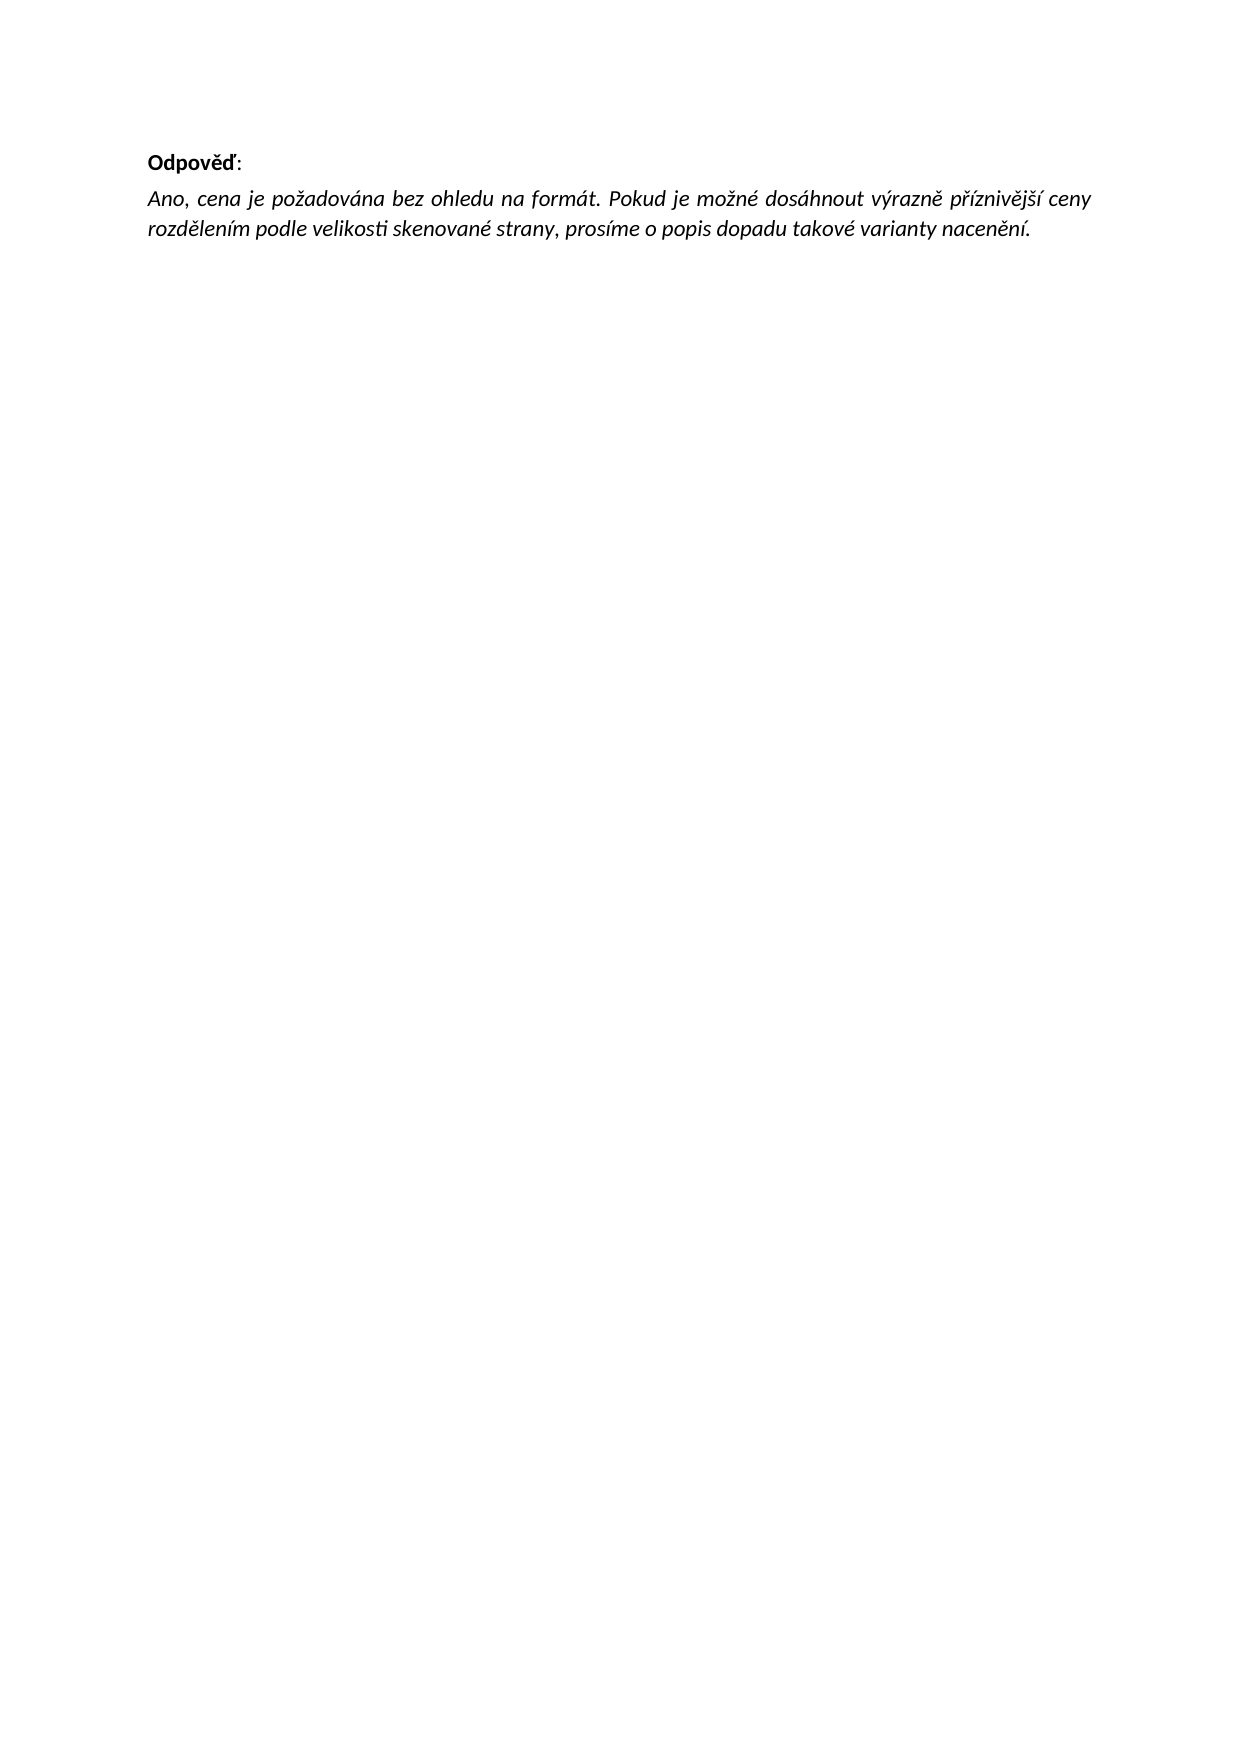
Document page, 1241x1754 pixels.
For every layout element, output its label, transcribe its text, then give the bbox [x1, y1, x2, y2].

text Ano, cena je požadována bez ohledu na formát. Pokud je možné dosáhnout výrazně příznivější ceny rozdělením podle velikosti skenované strany, prosíme o popis dopadu takové varianty nacenění. [148, 184, 1093, 242]
text Odpověď: [148, 148, 1093, 176]
